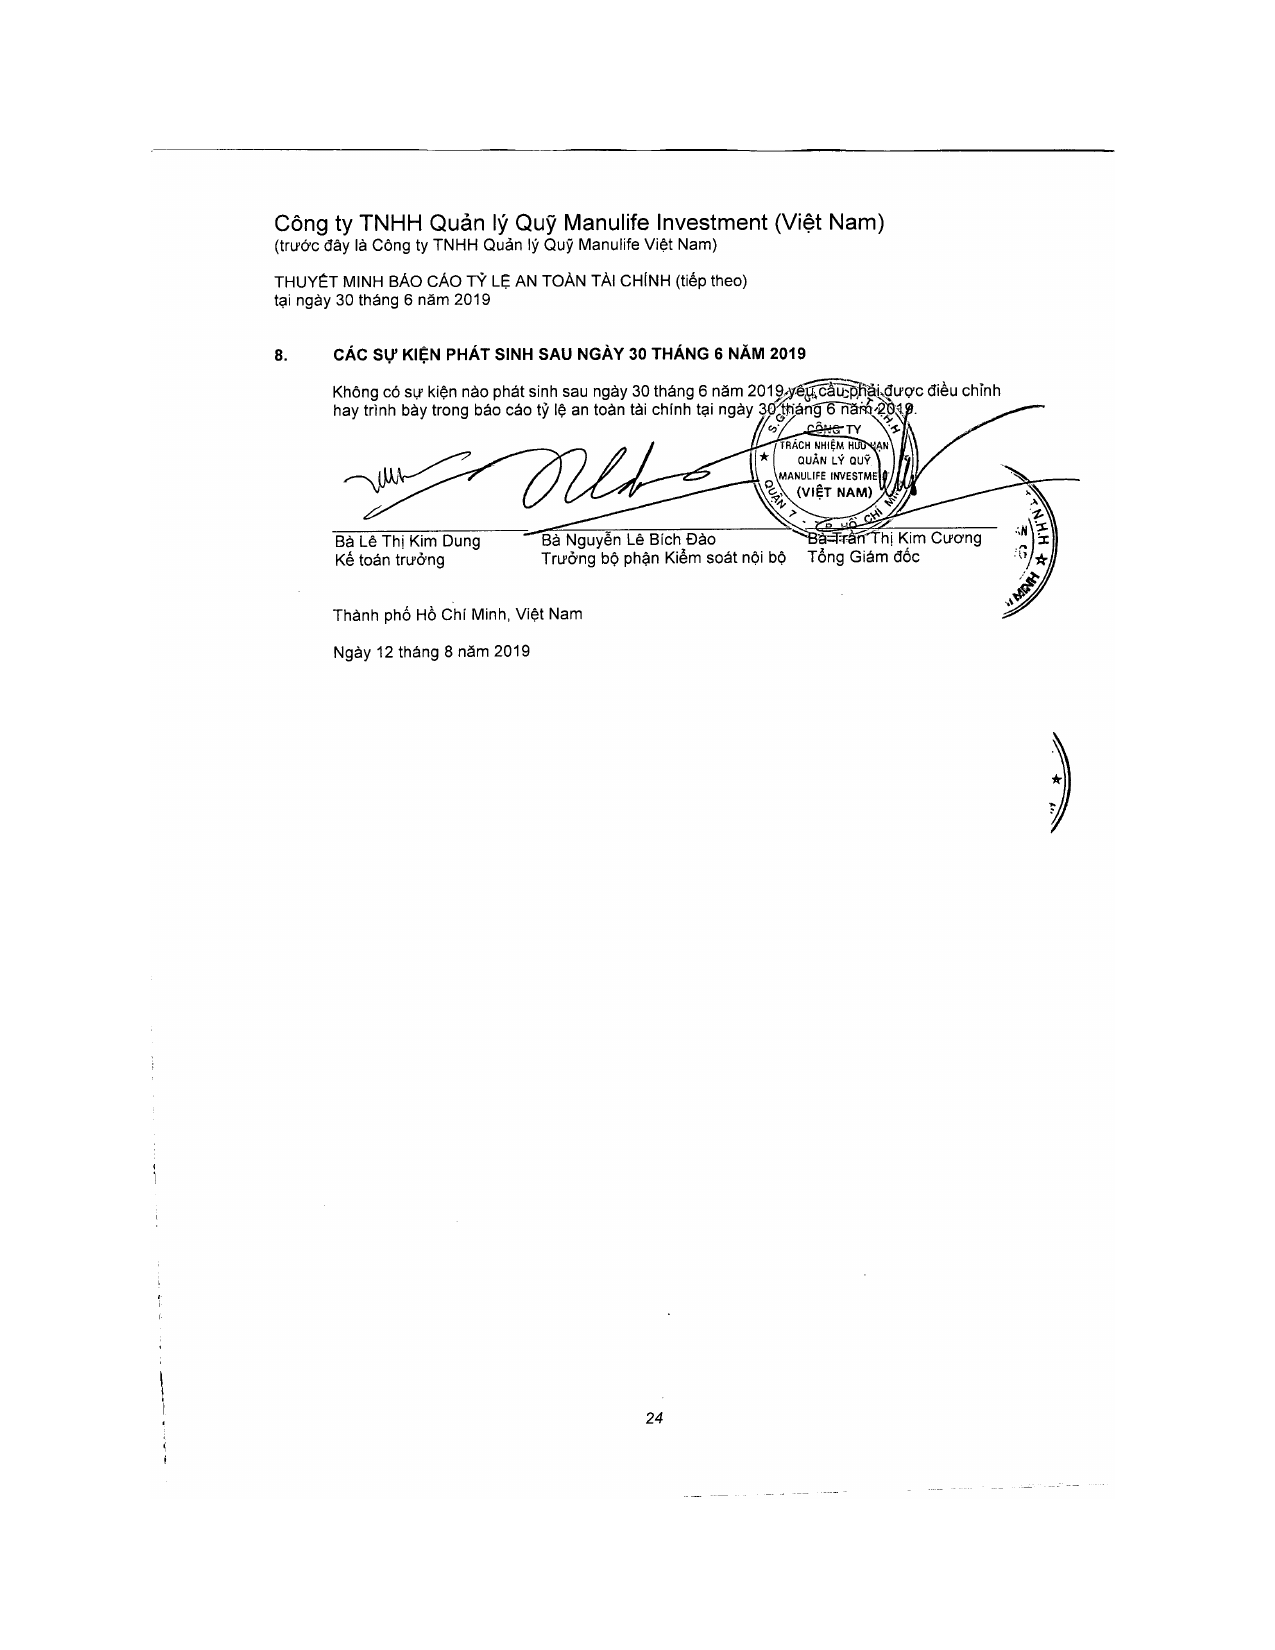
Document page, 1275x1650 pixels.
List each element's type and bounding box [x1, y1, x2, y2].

picture [150, 149, 1115, 1499]
